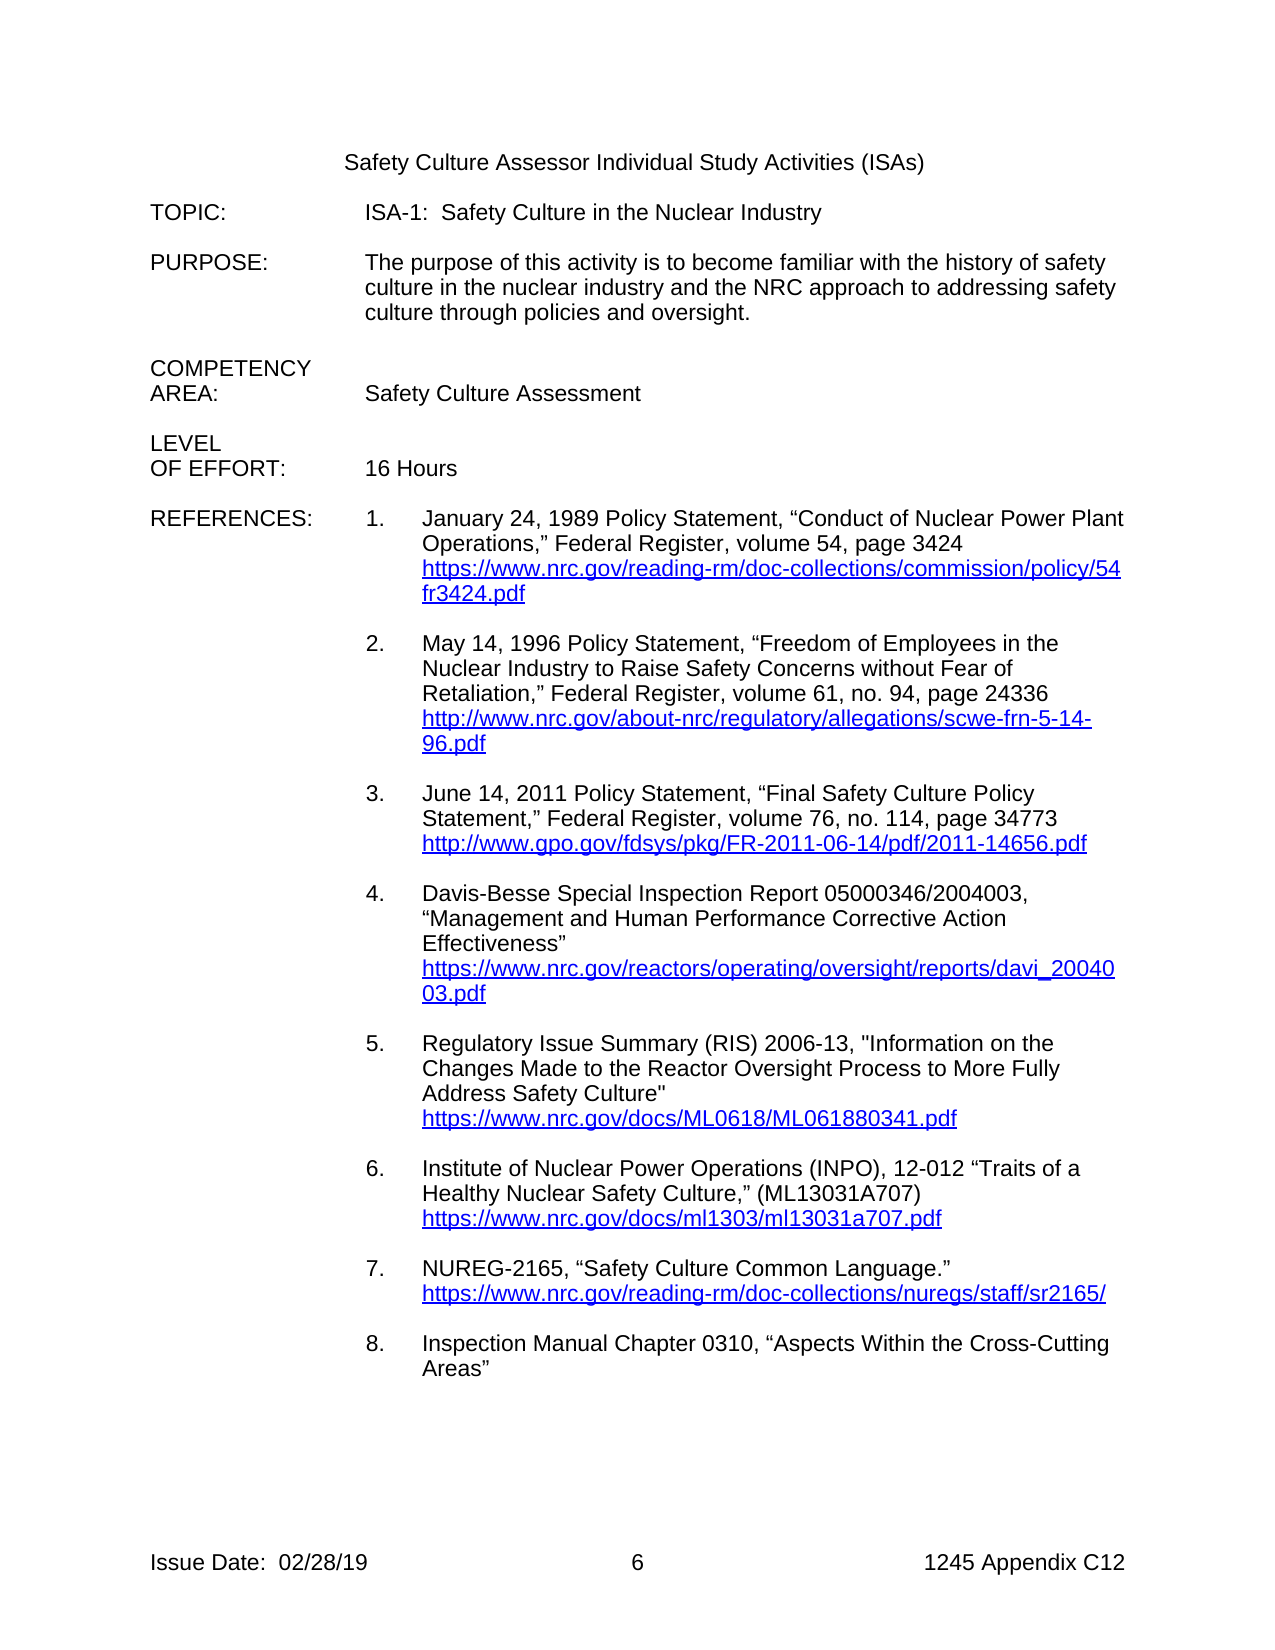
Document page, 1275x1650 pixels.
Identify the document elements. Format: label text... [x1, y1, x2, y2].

list AREA: Safety Culture Assessment [150, 381, 1125, 406]
list 8. Inspection Manual Chapter 0310, “Aspects Within the Cross-Cutting Areas” [366, 1331, 1125, 1381]
list TOPIC: ISA-1: Safety Culture in the Nuclear Industry [150, 200, 1125, 225]
list OF EFFORT: 16 Hours [150, 456, 1125, 481]
list 3. June 14, 2011 Policy Statement, “Final Safety Culture Policy Statement,” Federal Register, volume 76, no. 114, page 34773 http://www.gpo.gov/fdsys/pkg/FR-2011-06-14/pdf/2011-14656.pdf [366, 781, 1125, 856]
list REFERENCES: 1. January 24, 1989 Policy Statement, “Conduct of Nuclear Power Plant Operations,” Federal Register, volume 54, page 3424 https://www.nrc.gov/reading-rm/doc-collections/commission/policy/54fr3424.pdf [150, 506, 1125, 606]
text Safety Culture Assessor Individual Study Activities (ISAs) [150, 150, 1125, 175]
list PURPOSE: The purpose of this activity is to become familiar with the history of safety culture in the nuclear industry and the NRC approach to addressing safety culture through policies and oversight. [150, 250, 1125, 325]
list 6. Institute of Nuclear Power Operations (INPO), 12-012 “Traits of a Healthy Nuclear Safety Culture,” (ML13031A707) https://www.nrc.gov/docs/ml1303/ml13031a707.pdf [366, 1156, 1125, 1231]
list 5. Regulatory Issue Summary (RIS) 2006-13, "Information on the Changes Made to the Reactor Oversight Process to More Fully Address Safety Culture" https://www.nrc.gov/docs/ML0618/ML061880341.pdf [150, 1031, 1125, 1131]
list LEVEL [150, 431, 1125, 456]
list 4. Davis-Besse Special Inspection Report 05000346/2004003, “Management and Human Performance Corrective Action Effectiveness” https://www.nrc.gov/reactors/operating/oversight/reports/davi_2004003.pdf [366, 881, 1125, 1006]
list 2. May 14, 1996 Policy Statement, “Freedom of Employees in the Nuclear Industry to Raise Safety Concerns without Fear of Retaliation,” Federal Register, volume 61, no. 94, page 24336 http://www.nrc.gov/about-nrc/regulatory/allegations/scwe-frn-5-14-96.pdf [366, 631, 1125, 756]
list 7. NUREG-2165, “Safety Culture Common Language.” https://www.nrc.gov/reading-rm/doc-collections/nuregs/staff/sr2165/ [366, 1256, 1125, 1306]
list COMPETENCY [150, 356, 1125, 381]
